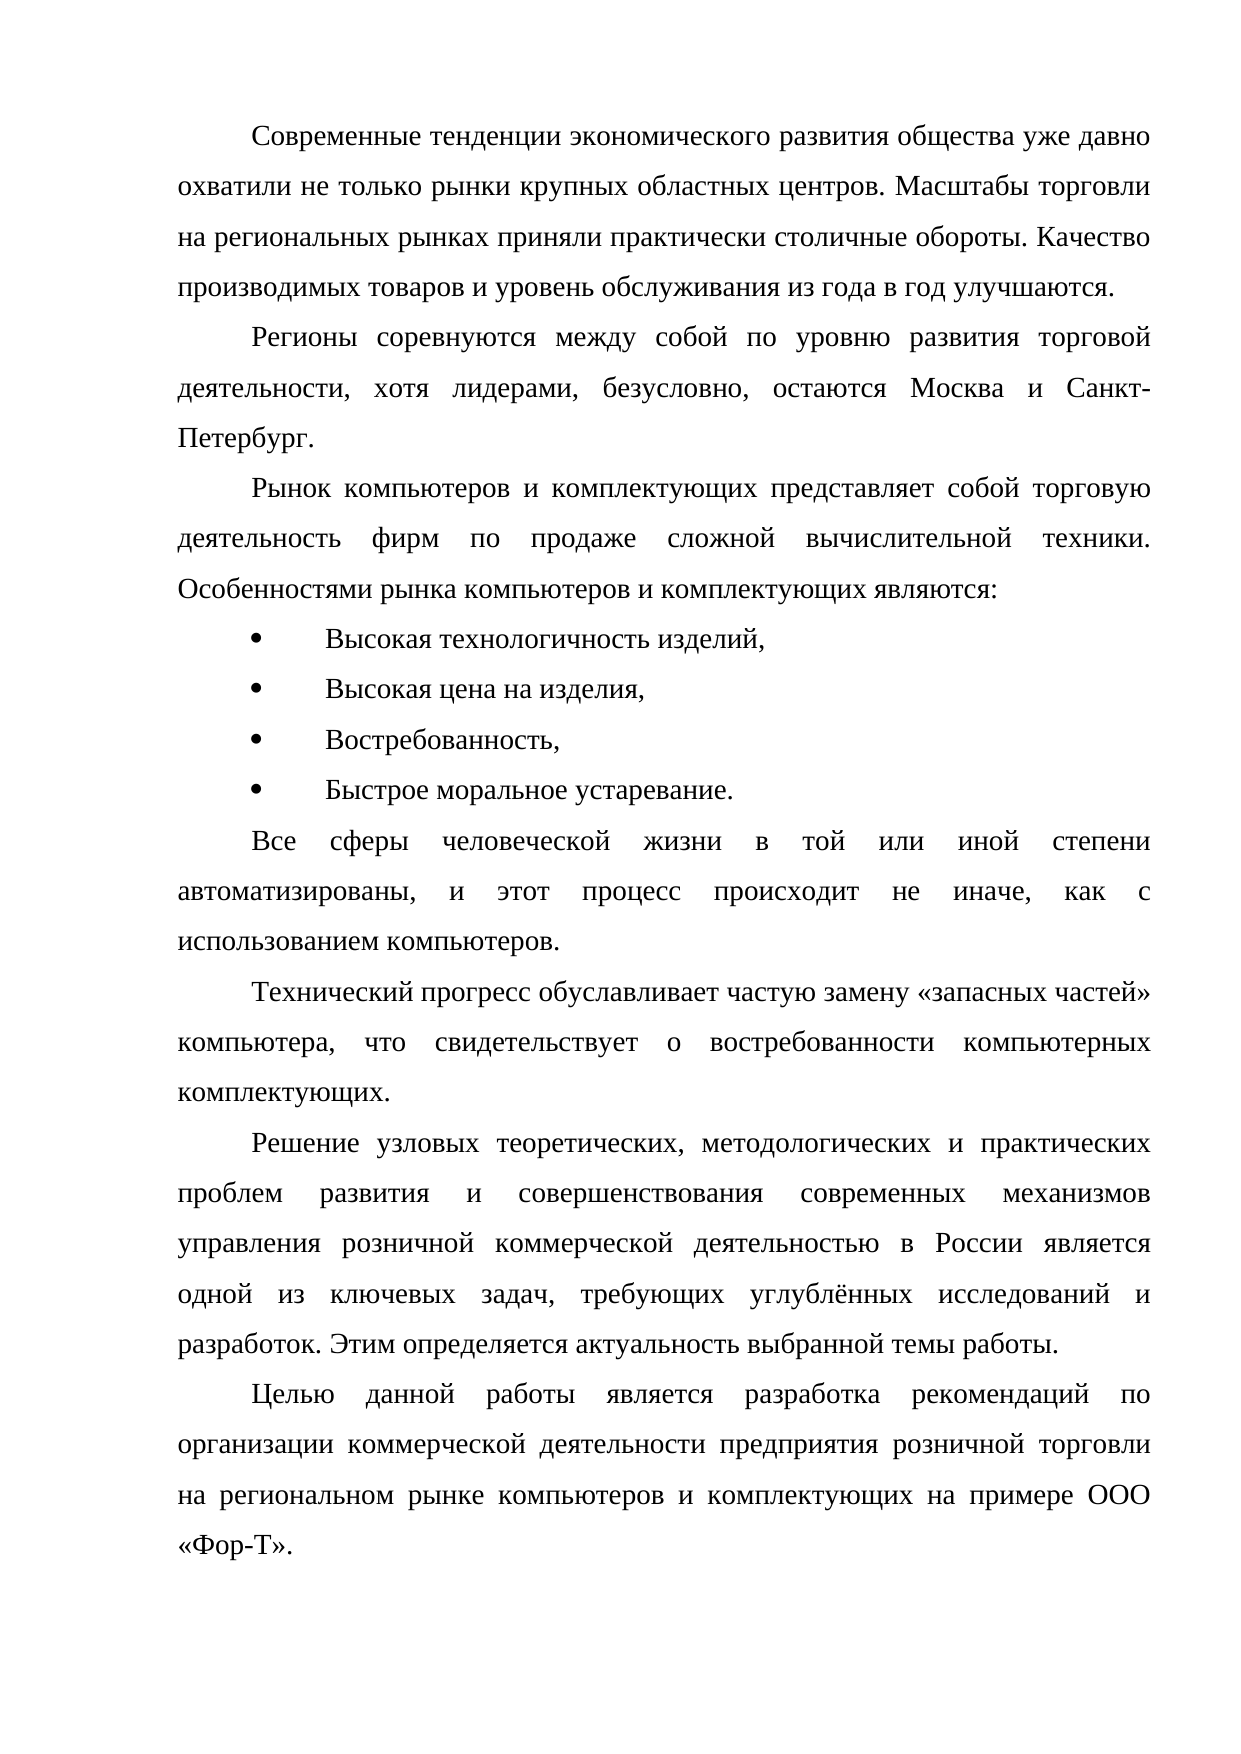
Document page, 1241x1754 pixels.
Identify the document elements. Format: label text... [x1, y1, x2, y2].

text Все сферы человеческой жизни в той или иной степени автоматизированы, и этот процесс происходит не иначе, как с использованием компьютеров. [177, 823, 1152, 957]
text Технический прогресс обуславливает частую замену «запасных частей» компьютера, что свидетельствует о востребованности компьютерных комплектующих. [177, 974, 1152, 1108]
list Высокая цена на изделия, [177, 672, 1152, 705]
list Востребованность, [177, 722, 1152, 756]
list Быстрое моральное устаревание. [177, 772, 1152, 806]
text Решение узловых теоретических, методологических и практических проблем развития и совершенствования современных механизмов управления розничной коммерческой деятельностью в России является одной из ключевых задач, требующих углублённых исследований и разработок. Этим определяется актуальность выбранной темы работы. [177, 1125, 1152, 1359]
list Высокая технологичность изделий, [177, 621, 1152, 655]
text Целью данной работы является разработка рекомендаций по организации коммерческой деятельности предприятия розничной торговли на региональном рынке компьютеров и комплектующих на примере ООО «Фор-Т». [177, 1376, 1152, 1561]
text Современные тенденции экономического развития общества уже давно охватили не только рынки крупных областных центров. Масштабы торговли на региональных рынках приняли практически столичные обороты. Качество производимых товаров и уровень обслуживания из года в год улучшаются. [177, 118, 1152, 303]
text Регионы соревнуются между собой по уровню развития торговой деятельности, хотя лидерами, безусловно, остаются Москва и Санкт-Петербург. [177, 319, 1152, 453]
text Рынок компьютеров и комплектующих представляет собой торговую деятельность фирм по продаже сложной вычислительной техники. Особенностями рынка компьютеров и комплектующих являются: [177, 470, 1152, 604]
